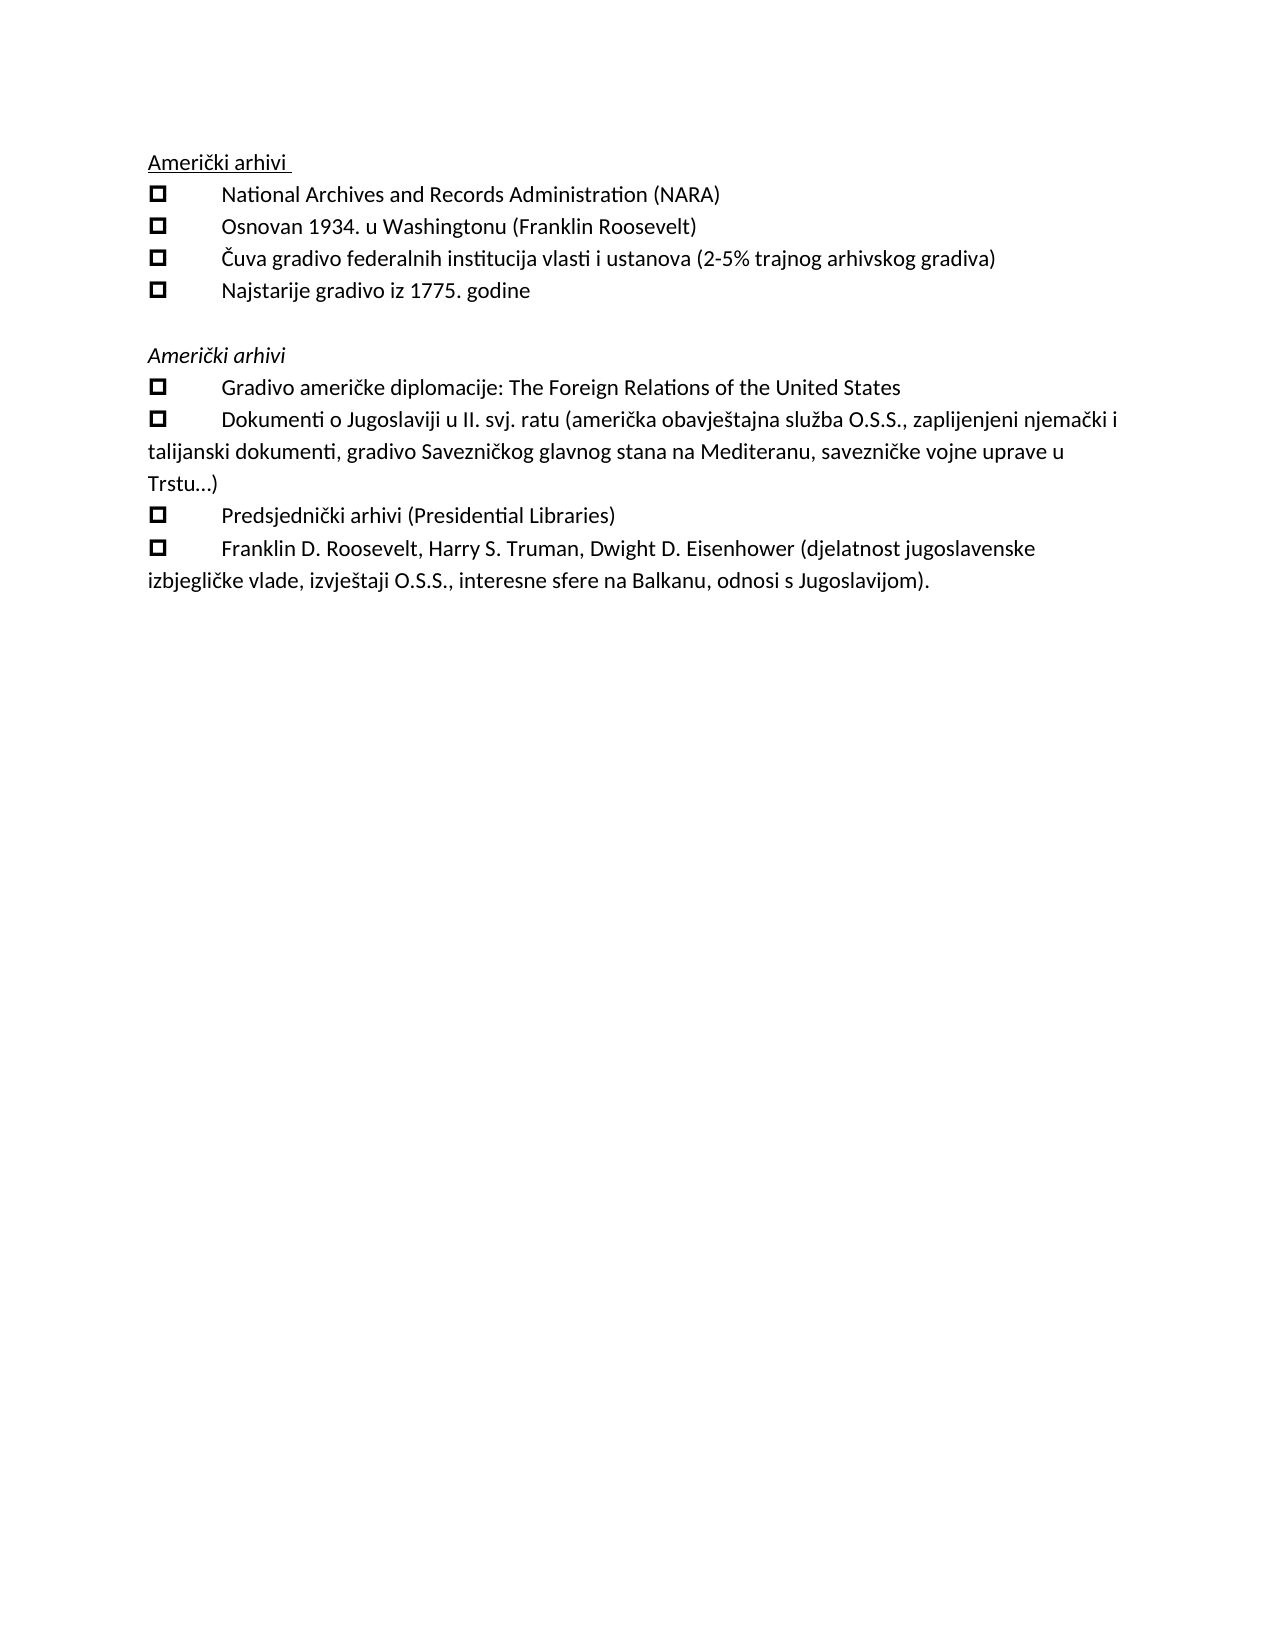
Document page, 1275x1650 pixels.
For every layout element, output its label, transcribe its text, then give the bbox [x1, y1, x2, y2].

list Predsjednički arhivi (Presidential Libraries) [148, 502, 1127, 530]
list Franklin D. Roosevelt, Harry S. Truman, Dwight D. Eisenhower (djelatnost jugoslavenske izbjegličke vlade, izvještaji O.S.S., interesne sfere na Balkanu, odnosi s Jugoslavijom). [148, 534, 1127, 594]
list Dokumenti o Jugoslaviji u II. svj. ratu (američka obavještajna služba O.S.S., zaplijenjeni njemački i talijanski dokumenti, gradivo Savezničkog glavnog stana na Mediteranu, savezničke vojne uprave u Trstu…) [148, 405, 1127, 497]
text Američki arhivi [148, 341, 1127, 369]
list Čuva gradivo federalnih institucija vlasti i ustanova (2-5% trajnog arhivskog gradiva) [148, 244, 1127, 272]
list Najstarije gradivo iz 1775. godine [148, 276, 1127, 304]
list Gradivo američke diplomacije: The Foreign Relations of the United States [148, 373, 1127, 401]
list Osnovan 1934. u Washingtonu (Franklin Roosevelt) [148, 212, 1127, 240]
list National Archives and Records Administration (NARA) [148, 180, 1127, 208]
text Američki arhivi [148, 148, 1127, 176]
